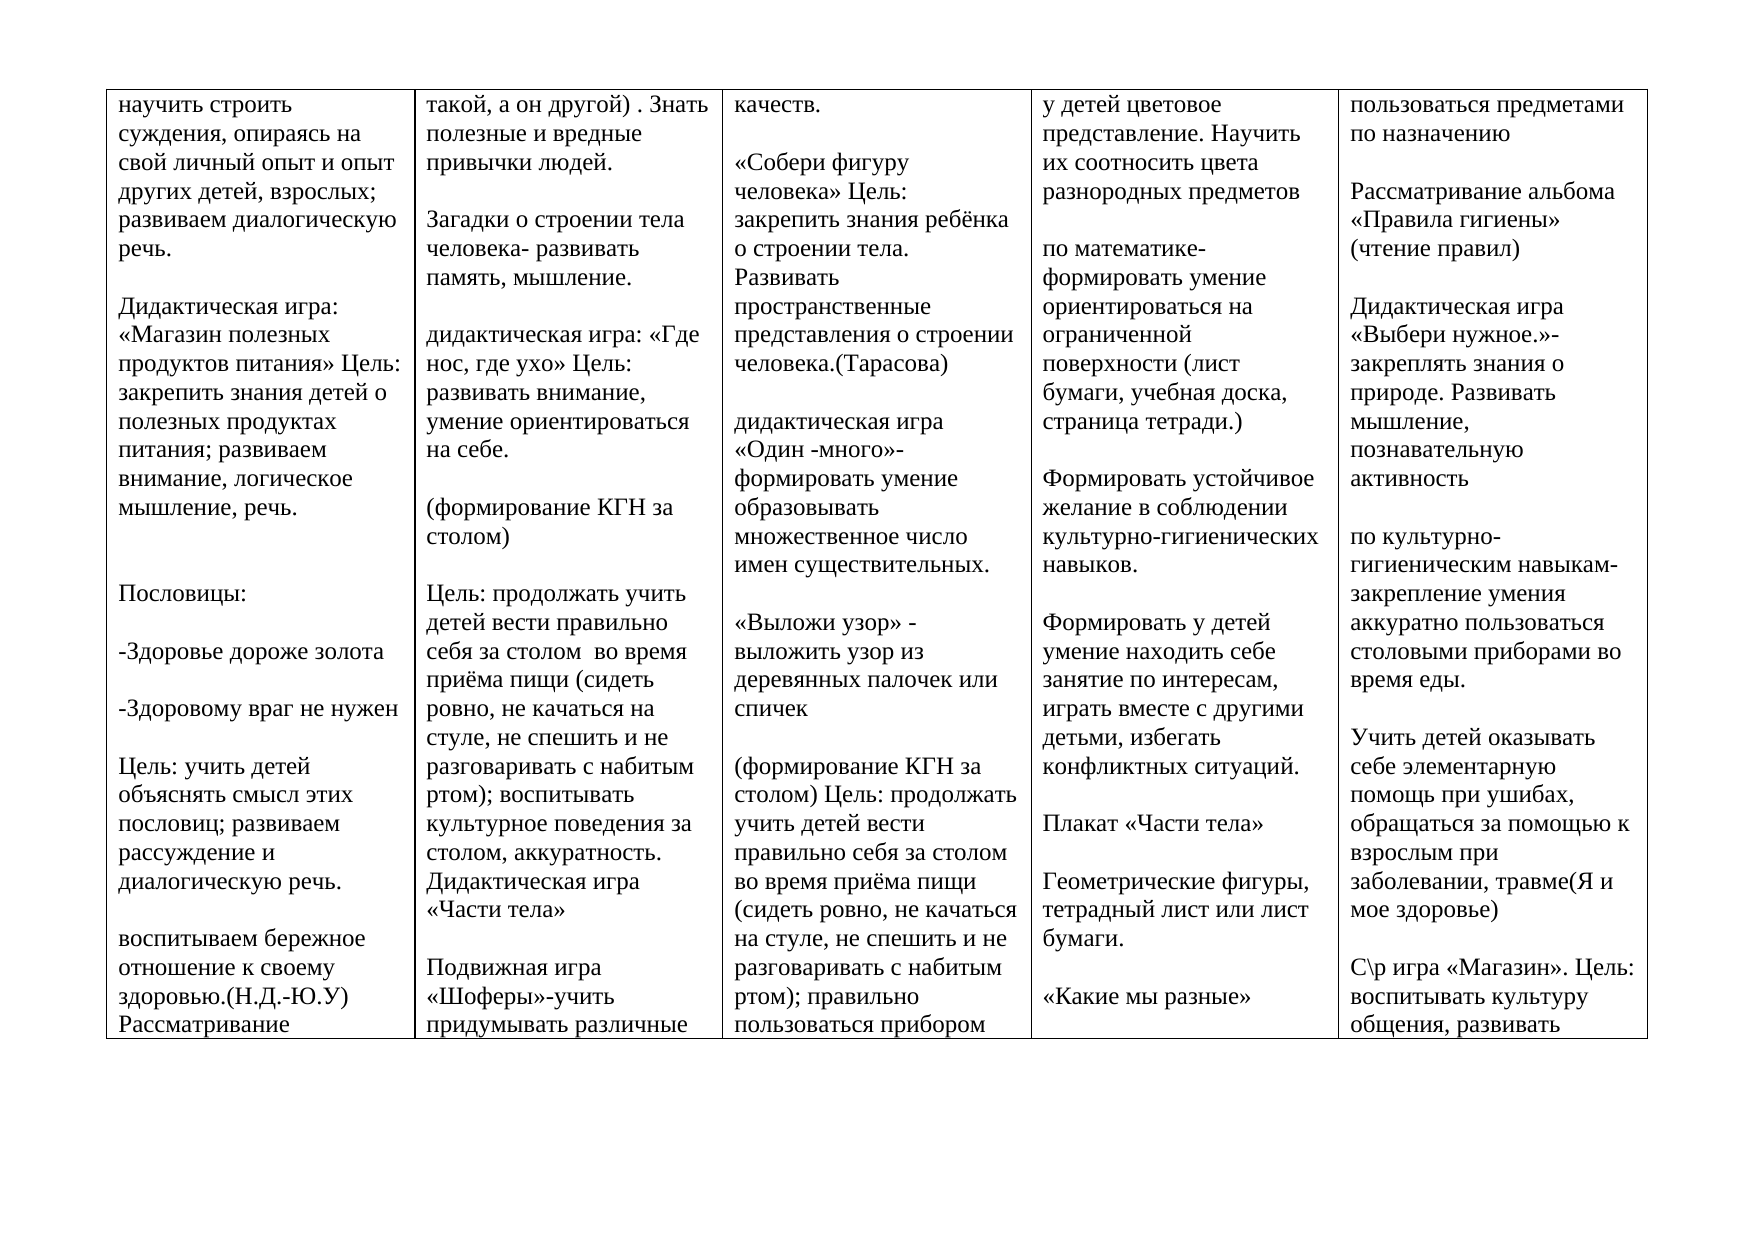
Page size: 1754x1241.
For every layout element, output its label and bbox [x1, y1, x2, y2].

table_cell [107, 90, 414, 1038]
table_cell [723, 90, 1031, 1038]
table_cell [416, 90, 722, 1038]
table_cell [1032, 90, 1338, 1038]
table_cell [1339, 90, 1647, 1038]
